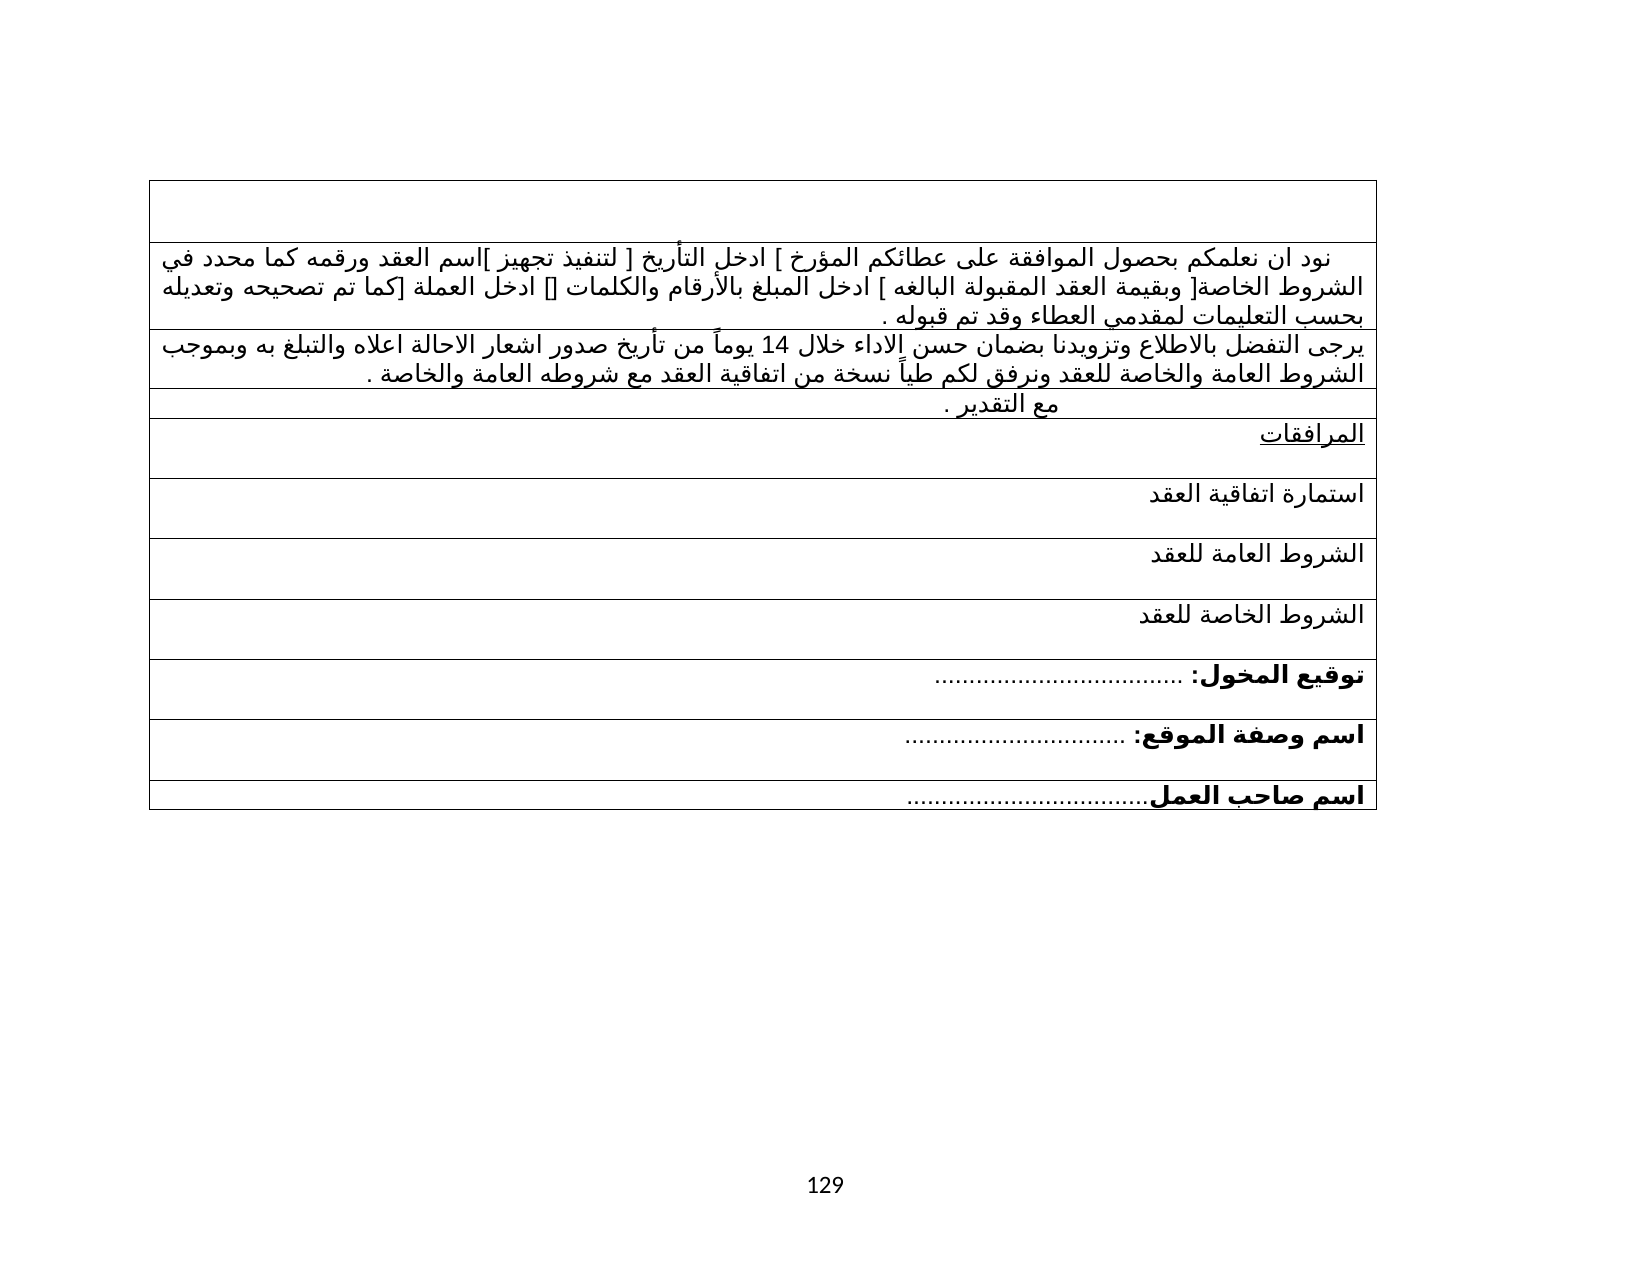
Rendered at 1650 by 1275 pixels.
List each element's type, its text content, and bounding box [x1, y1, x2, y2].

table_cell الشروط الخاصة للعقد [150, 600, 1376, 659]
table_cell اسم صاحب العمل................................... [150, 781, 1376, 809]
table_cell يرجى التفضل بالاطلاع وتزويدنا بضمان حسن الاداء خلال 14 يوماً من تأريخ صدور اشعار الاحالة اعلاه والتبلغ به وبموجب الشروط العامة والخاصة للعقد ونرفق لكم طياً نسخة من اتفاقية العقد مع شروطه العامة والخاصة . [150, 330, 1376, 388]
table_cell المرافقات [150, 419, 1376, 478]
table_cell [150, 181, 1376, 242]
table_cell اسم وصفة الموقع: ................................ [150, 720, 1376, 779]
table_cell نود ان نعلمكم بحصول الموافقة على عطائكم المؤرخ ] ادخل التأريخ [ لتنفيذ تجهيز ]اسم العقد ورقمه كما محدد في الشروط الخاصة[ وبقيمة العقد المقبولة البالغه ] ادخل المبلغ بالأرقام والكلمات [] ادخل العملة [كما تم تصحيحه وتعديله بحسب التعليمات لمقدمي العطاء وقد تم قبوله . [150, 243, 1376, 329]
table_cell استمارة اتفاقية العقد [150, 479, 1376, 538]
table_cell توقيع المخول: .................................... [150, 660, 1376, 719]
table_cell مع التقدير . [150, 389, 1376, 418]
table_cell الشروط العامة للعقد [150, 539, 1376, 599]
